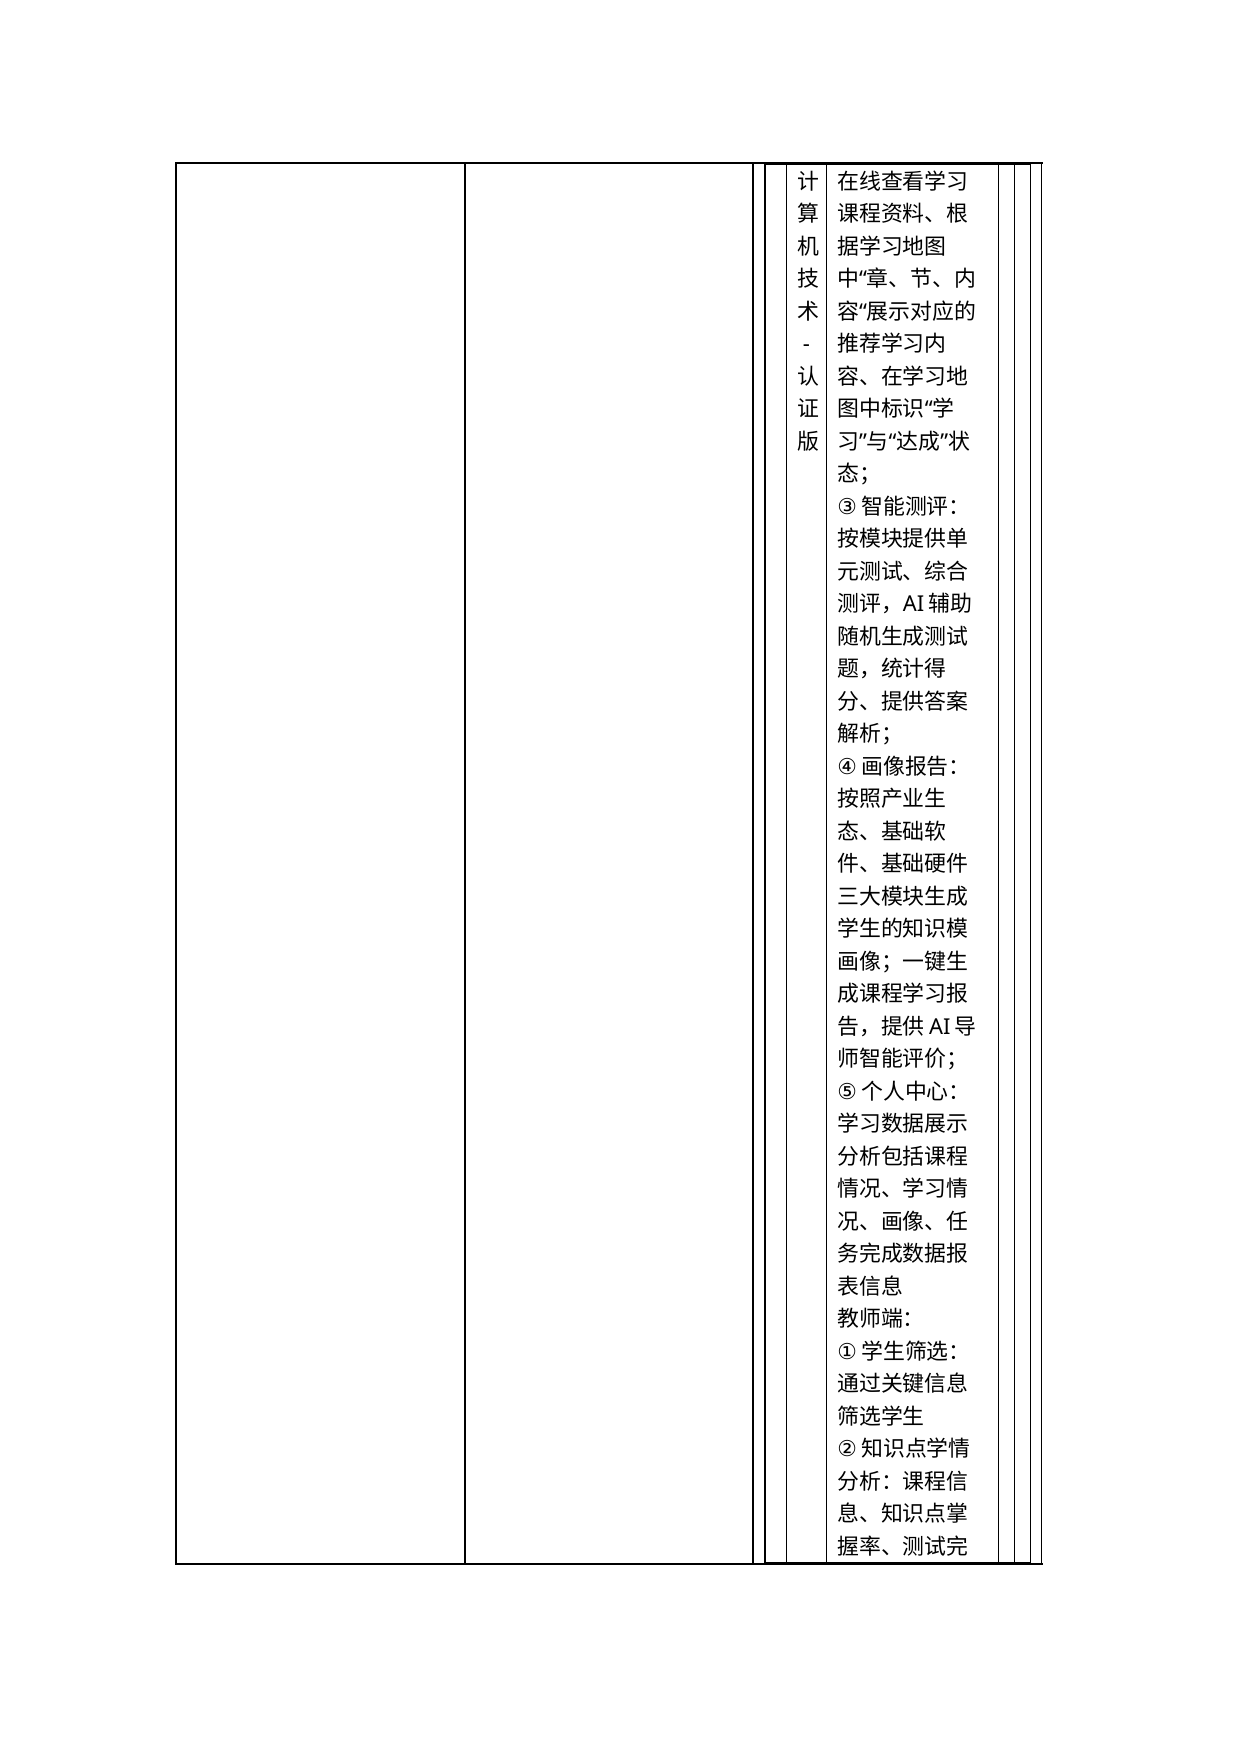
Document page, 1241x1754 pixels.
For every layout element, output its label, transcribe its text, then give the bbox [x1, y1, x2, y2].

table_cell [766, 165, 786, 1562]
table_cell [1031, 164, 1041, 1563]
table_cell [466, 164, 752, 1563]
table_cell [1015, 165, 1030, 1562]
table_cell [999, 165, 1014, 1562]
table_cell 2 [177, 164, 464, 1563]
table_cell [787, 165, 826, 1562]
table_cell [754, 164, 764, 1563]
table_cell [827, 165, 998, 1562]
